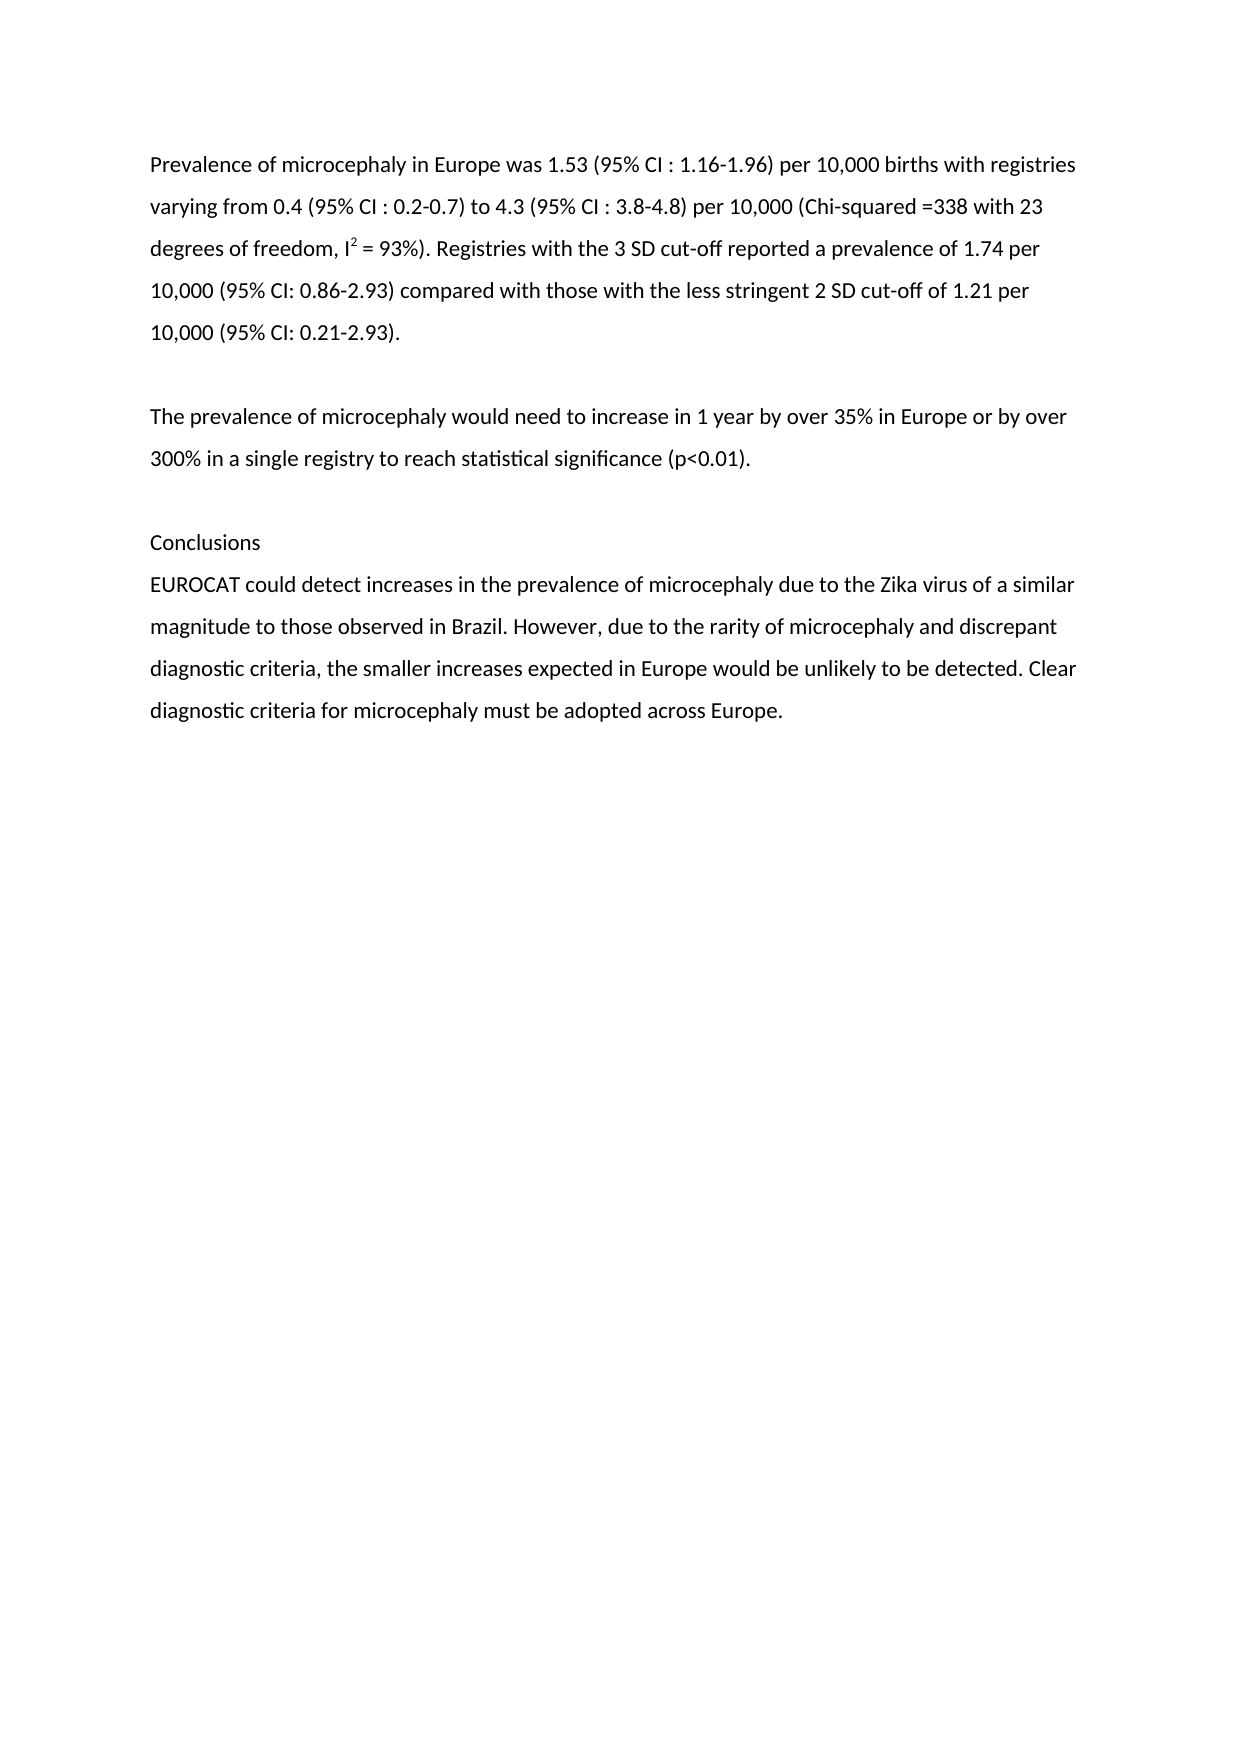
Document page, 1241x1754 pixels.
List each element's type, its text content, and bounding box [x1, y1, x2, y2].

text EUROCAT could detect increases in the prevalence of microcephaly due to the Zika virus of a similar magnitude to those observed in Brazil. However, due to the rarity of microcephaly and discrepant diagnostic criteria, the smaller increases expected in Europe would be unlikely to be detected. Clear diagnostic criteria for microcephaly must be adopted across Europe. [150, 570, 1090, 724]
text Conclusions [150, 528, 1090, 556]
text The prevalence of microcephaly would need to increase in 1 year by over 35% in Europe or by over 300% in a single registry to reach statistical significance (p<0.01). [150, 402, 1090, 472]
text Prevalence of microcephaly in Europe was 1.53 (95% CI : 1.16-1.96) per 10,000 births with registries varying from 0.4 (95% CI : 0.2-0.7) to 4.3 (95% CI : 3.8-4.8) per 10,000 (Chi-squared =338 with 23 degrees of freedom, I2 = 93%). Registries with the 3 SD cut-off reported a prevalence of 1.74 per 10,000 (95% CI: 0.86-2.93) compared with those with the less stringent 2 SD cut-off of 1.21 per 10,000 (95% CI: 0.21-2.93). [150, 150, 1090, 346]
